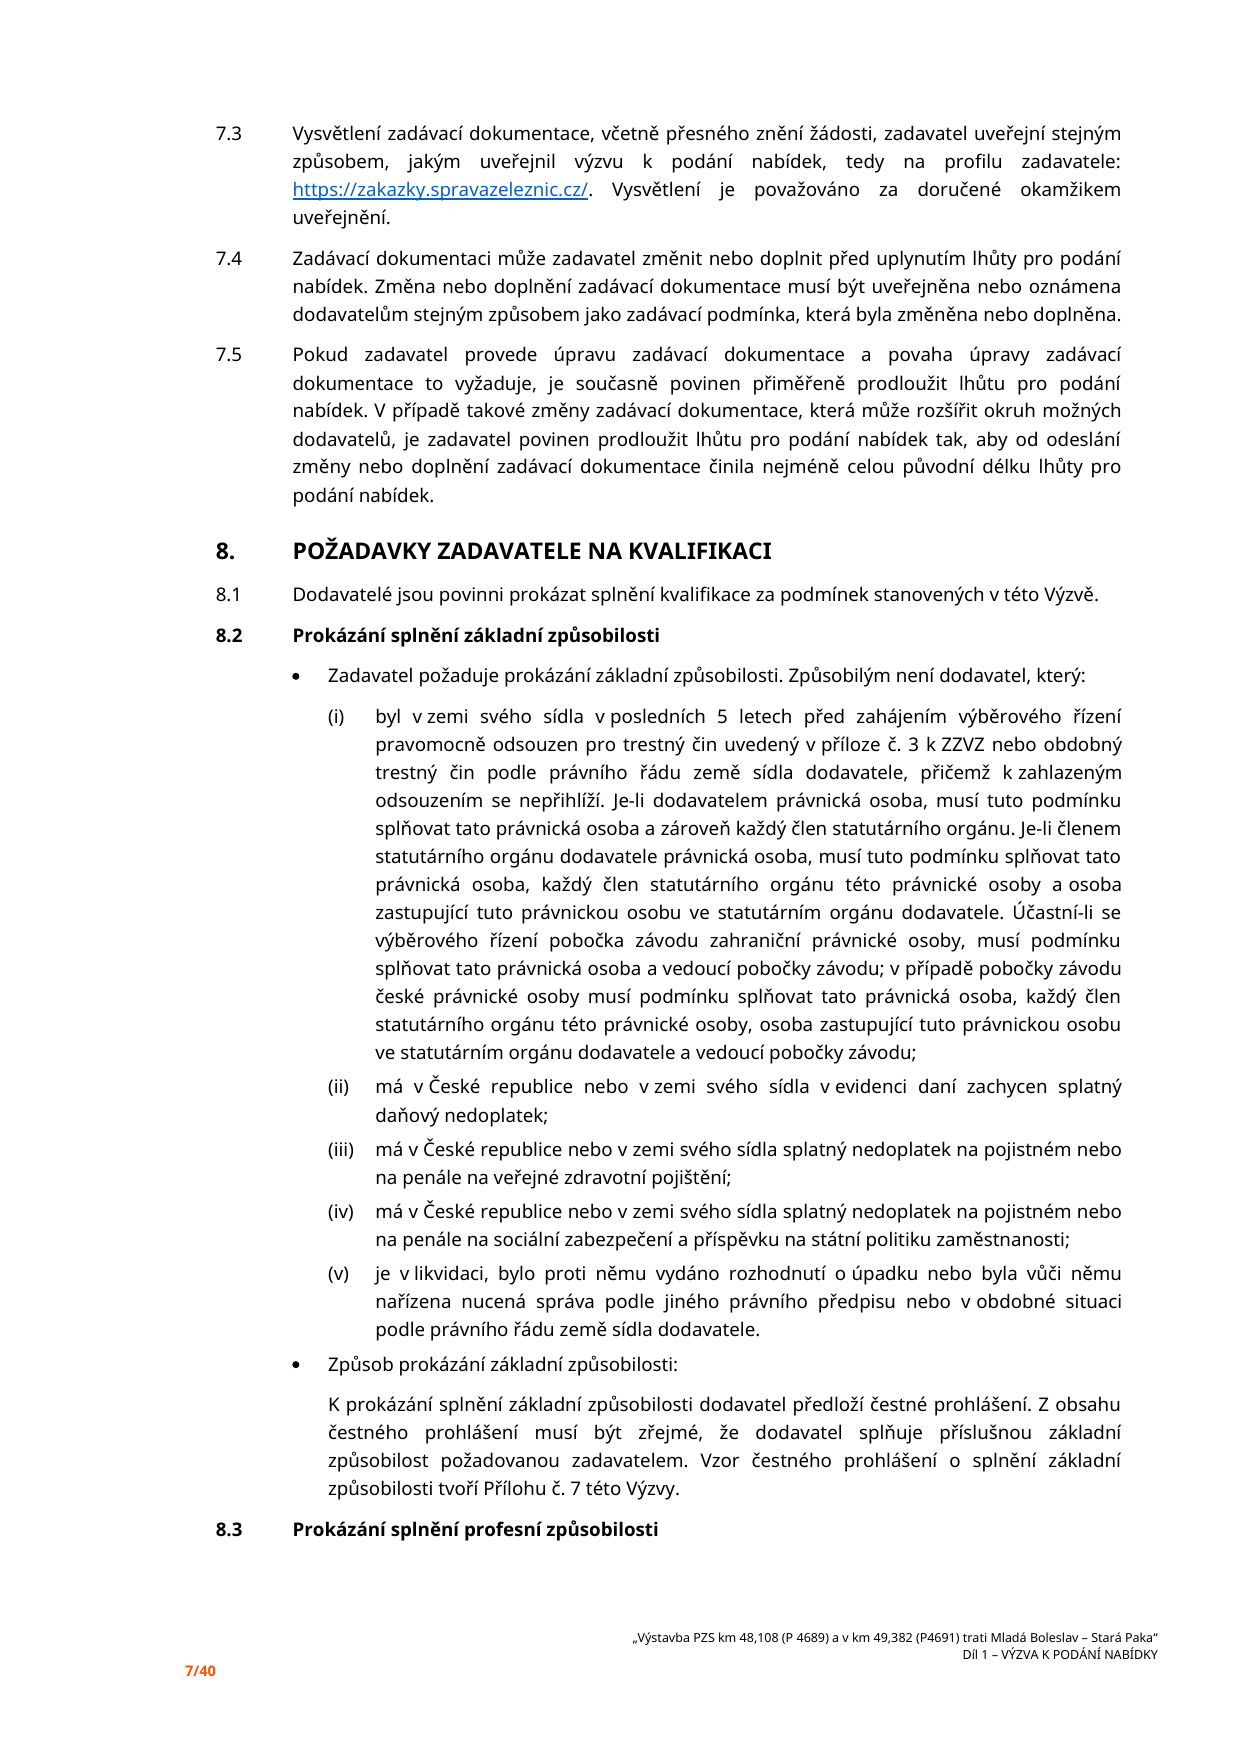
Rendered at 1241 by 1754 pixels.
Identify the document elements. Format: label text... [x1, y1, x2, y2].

text Zadávací dokumentaci může zadavatel změnit nebo doplnit před uplynutím lhůty pro podání nabídek. Změna nebo doplnění zadávací dokumentace musí být uveřejněna nebo oznámena dodavatelům stejným způsobem jako zadávací podmínka, která byla změněna nebo doplněna. [216, 245, 1122, 327]
text Způsob prokázání základní způsobilosti: [292, 1351, 1122, 1377]
text Zadavatel požaduje prokázání základní způsobilosti. Způsobilým není dodavatel, který: [292, 663, 1122, 688]
text je v likvidaci, bylo proti němu vydáno rozhodnutí o úpadku nebo byla vůči němu nařízena nucená správa podle jiného právního předpisu nebo v obdobné situaci podle právního řádu země sídla dodavatele. [328, 1261, 1122, 1342]
text má v České republice nebo v zemi svého sídla splatný nedoplatek na pojistném nebo na penále na sociální zabezpečení a příspěvku na státní politiku zaměstnanosti; [328, 1198, 1122, 1252]
text byl v zemi svého sídla v posledních 5 letech před zahájením výběrového řízení pravomocně odsouzen pro trestný čin uvedený v příloze č. 3 k ZZVZ nebo obdobný trestný čin podle právního řádu země sídla dodavatele, přičemž k zahlazeným odsouzením se nepřihlíží. Je-li dodavatelem právnická osoba, musí tuto podmínku splňovat tato právnická osoba a zároveň každý člen statutárního orgánu. Je-li členem statutárního orgánu dodavatele právnická osoba, musí tuto podmínku splňovat tato právnická osoba, každý člen statutárního orgánu této právnické osoby a osoba zastupující tuto právnickou osobu ve statutárním orgánu dodavatele. Účastní-li se výběrového řízení pobočka závodu zahraniční právnické osoby, musí podmínku splňovat tato právnická osoba a vedoucí pobočky závodu; v případě pobočky závodu české právnické osoby musí podmínku splňovat tato právnická osoba, každý člen statutárního orgánu této právnické osoby, osoba zastupující tuto právnickou osobu ve statutárním orgánu dodavatele a vedoucí pobočky závodu; [328, 703, 1122, 1065]
text POŽADAVKY ZADAVATELE NA KVALIFIKACI [216, 535, 1122, 566]
text Dodavatelé jsou povinni prokázat splnění kvalifikace za podmínek stanovených v této Výzvě. [216, 582, 1122, 607]
text má v České republice nebo v zemi svého sídla v evidenci daní zachycen splatný daňový nedoplatek; [328, 1074, 1122, 1127]
text má v České republice nebo v zemi svého sídla splatný nedoplatek na pojistném nebo na penále na veřejné zdravotní pojištění; [328, 1136, 1122, 1190]
text Vysvětlení zadávací dokumentace, včetně přesného znění žádosti, zadavatel uveřejní stejným způsobem, jakým uveřejnil výzvu k podání nabídek, tedy na profilu zadavatele: https://zakazky.spravazeleznic.cz/. Vysvětlení je považováno za doručené okamžikem uveřejnění. [216, 121, 1122, 230]
text Pokud zadavatel provede úpravu zadávací dokumentace a povaha úpravy zadávací dokumentace to vyžaduje, je současně povinen přiměřeně prodloužit lhůtu pro podání nabídek. V případě takové změny zadávací dokumentace, která může rozšířit okruh možných dodavatelů, je zadavatel povinen prodloužit lhůtu pro podání nabídek tak, aby od odeslání změny nebo doplnění zadávací dokumentace činila nejméně celou původní délku lhůty pro podání nabídek. [216, 342, 1122, 507]
text Prokázání splnění základní způsobilosti [216, 622, 1122, 648]
text K prokázání splnění základní způsobilosti dodavatel předloží čestné prohlášení. Z obsahu čestného prohlášení musí být zřejmé, že dodavatel splňuje příslušnou základní způsobilost požadovanou zadavatelem. Vzor čestného prohlášení o splnění základní způsobilosti tvoří Přílohu č. 7 této Výzvy. [328, 1392, 1122, 1501]
text Prokázání splnění profesní způsobilosti [216, 1516, 1122, 1542]
